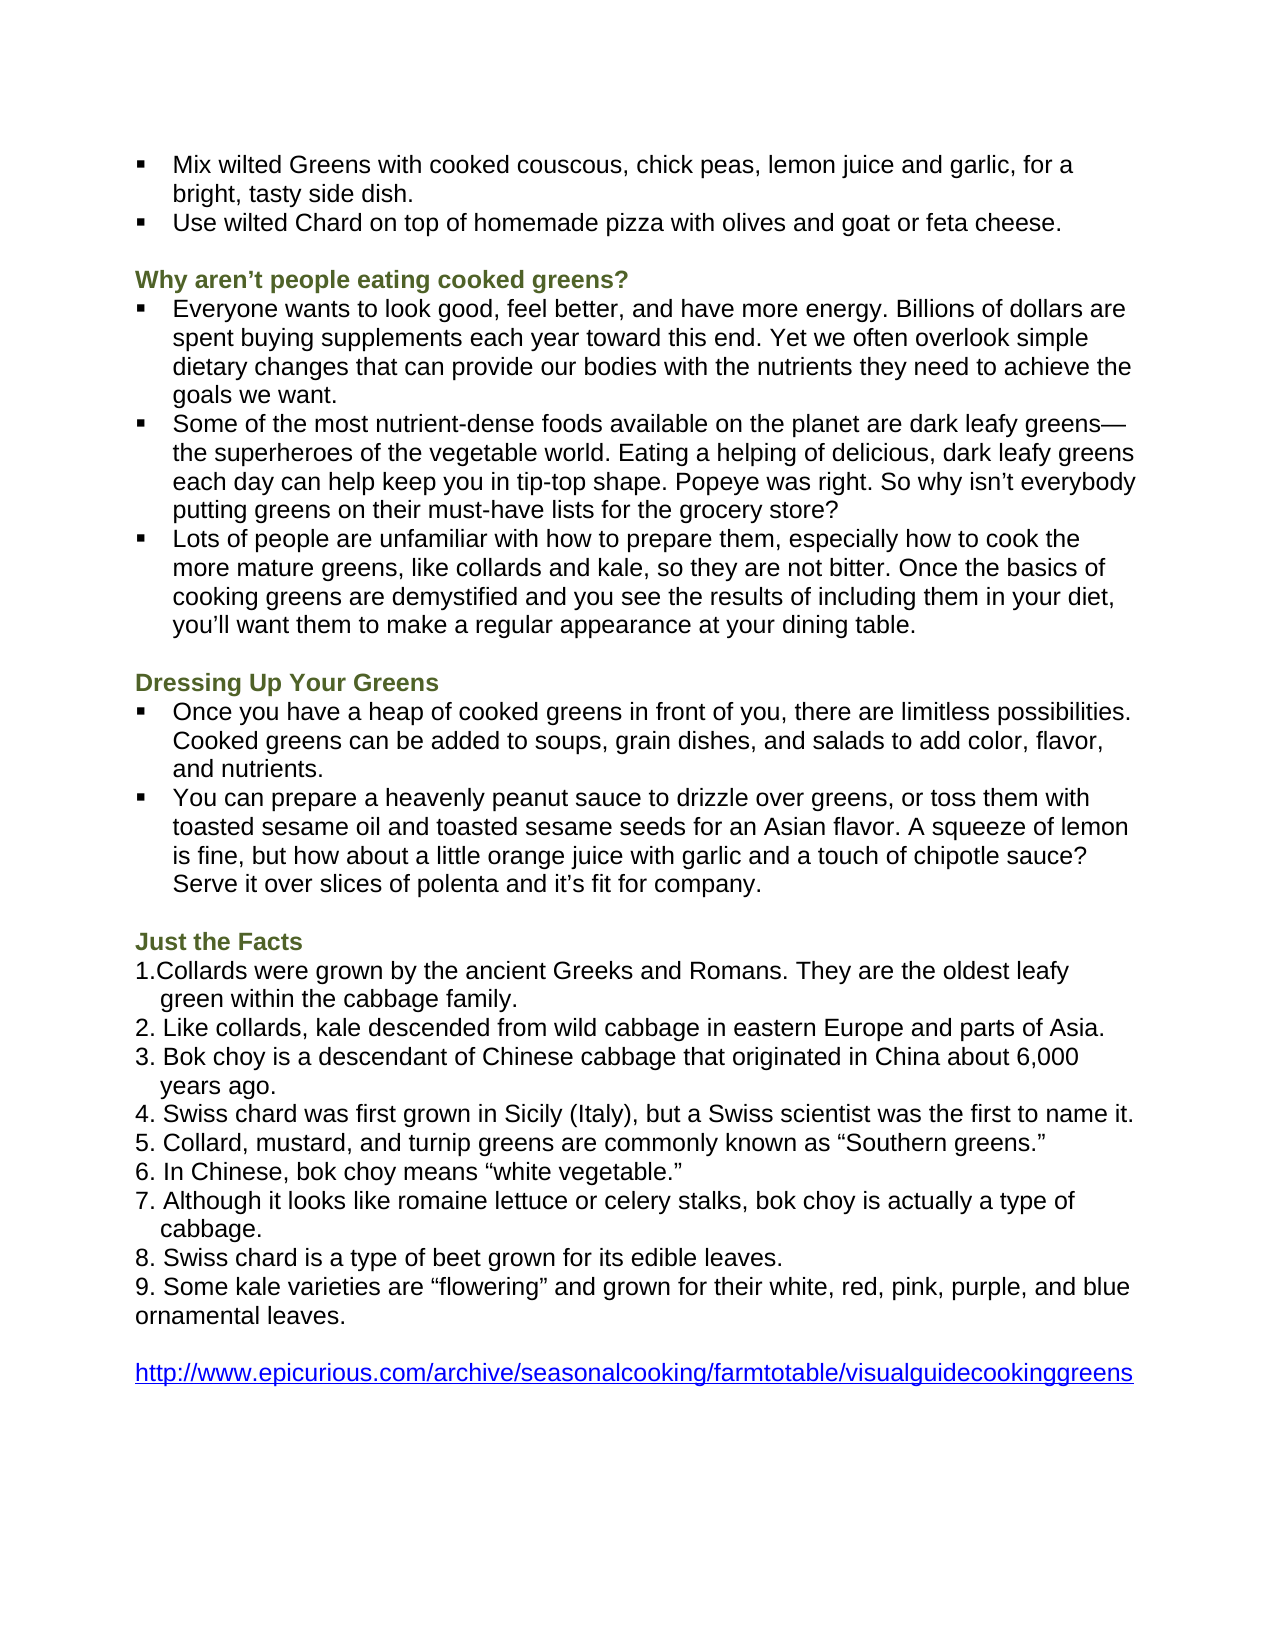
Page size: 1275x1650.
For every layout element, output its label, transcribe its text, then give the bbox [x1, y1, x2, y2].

text 4. Swiss chard was first grown in Sicily (Italy), but a Swiss scientist was the first to name it. [135, 1099, 1140, 1128]
list Use wilted Chard on top of homemade pizza with olives and goat or feta cheese. [135, 208, 1140, 236]
text 2. Like collards, kale descended from wild cabbage in eastern Europe and parts of Asia. [135, 1013, 1140, 1042]
list Mix wilted Greens with cooked couscous, chick peas, lemon juice and garlic, for a bright, tasty side dish. [135, 150, 1140, 208]
list You can prepare a heavenly peanut sauce to drizzle over greens, or toss them with toasted sesame oil and toasted sesame seeds for an Asian flavor. A squeeze of lemon is fine, but how about a little orange juice with garlic and a touch of chipotle sauce? Serve it over slices of polenta and it’s fit for company. [135, 783, 1140, 898]
list Some of the most nutrient-dense foods available on the planet are dark leafy greens—the superheroes of the vegetable world. Eating a helping of delicious, dark leafy greens each day can help keep you in tip-top shape. Popeye was right. So why isn’t everybody putting greens on their must-have lists for the grocery store? [135, 409, 1140, 524]
subtitle Why aren’t people eating cooked greens? [135, 265, 1140, 294]
text 3. Bok choy is a descendant of Chinese cabbage that originated in China about 6,000 years ago. [135, 1042, 1140, 1099]
list Once you have a heap of cooked greens in front of you, there are limitless possibilities. Cooked greens can be added to soups, grain dishes, and salads to add color, flavor, and nutrients. [135, 697, 1140, 783]
text Just the Facts [135, 927, 1140, 956]
text 9. Some kale varieties are “flowering” and grown for their white, red, pink, purple, and blue ornamental leaves. [135, 1272, 1140, 1329]
subtitle Dressing Up Your Greens [135, 668, 1140, 697]
text http://www.epicurious.com/archive/seasonalcooking/farmtotable/visualguidecookinggreens [135, 1358, 1140, 1387]
text 7. Although it looks like romaine lettuce or celery stalks, bok choy is actually a type of cabbage. [135, 1186, 1140, 1243]
text 8. Swiss chard is a type of beet grown for its edible leaves. [135, 1243, 1140, 1272]
list Lots of people are unfamiliar with how to prepare them, especially how to cook the more mature greens, like collards and kale, so they are not bitter. Once the basics of cooking greens are demystified and you see the results of including them in your diet, you’ll want them to make a regular appearance at your dining table. [135, 524, 1140, 639]
text 1.Collards were grown by the ancient Greeks and Romans. They are the oldest leafy green within the cabbage family. [135, 956, 1140, 1013]
text 6. In Chinese, bok choy means “white vegetable.” [135, 1157, 1140, 1186]
list Everyone wants to look good, feel better, and have more energy. Billions of dollars are spent buying supplements each year toward this end. Yet we often overlook simple dietary changes that can provide our bodies with the nutrients they need to achieve the goals we want. [135, 294, 1140, 409]
text 5. Collard, mustard, and turnip greens are commonly known as “Southern greens.” [135, 1128, 1140, 1157]
